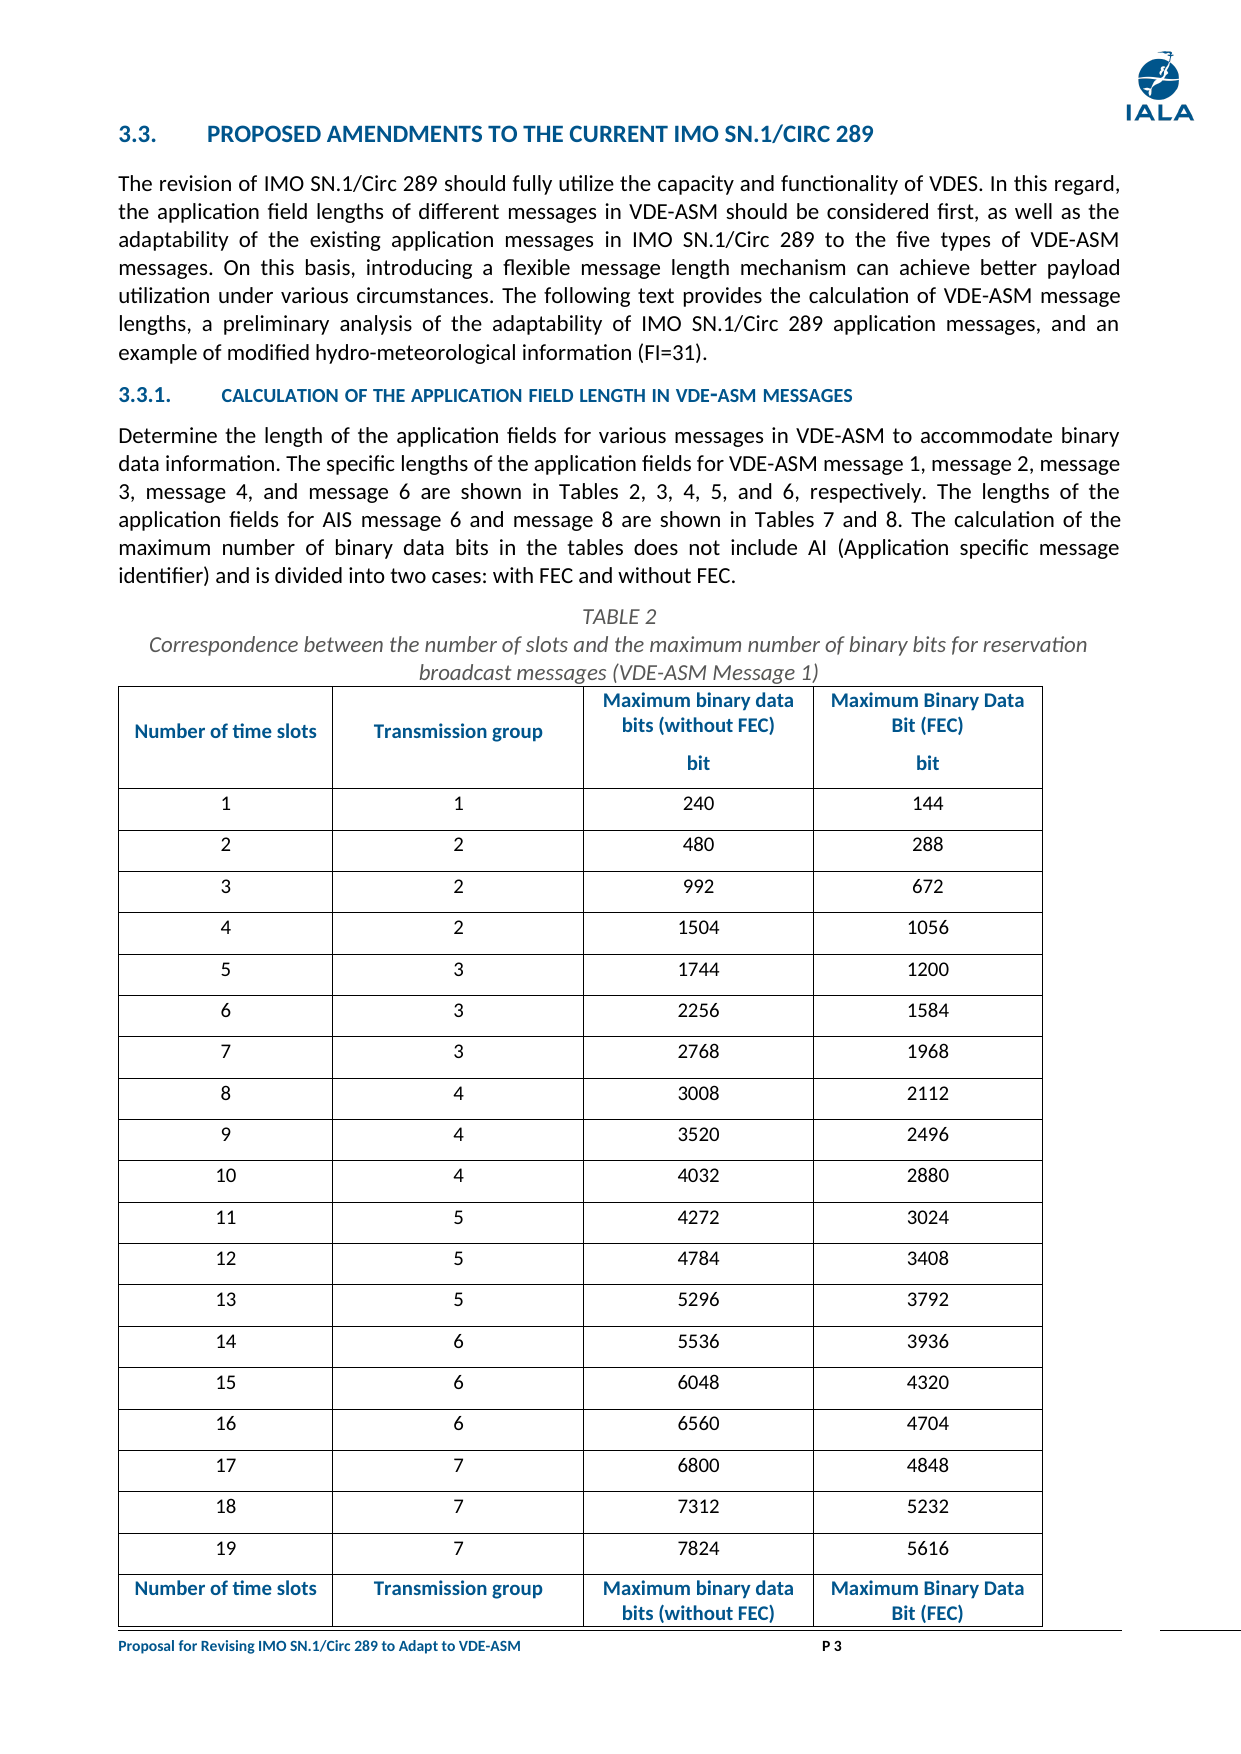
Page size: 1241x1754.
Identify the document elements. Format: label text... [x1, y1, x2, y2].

table_cell 240 [584, 789, 813, 829]
table_cell 8 [119, 1079, 332, 1119]
table_cell 6 [333, 1327, 583, 1367]
table_cell 4032 [584, 1161, 813, 1202]
table_cell 5536 [584, 1327, 813, 1367]
table_cell 6048 [584, 1368, 813, 1408]
table_header Maximum binary data bits (without FEC) bit [584, 687, 813, 788]
subtitle Proposed amendments to the current IMO SN.1/Circ 289 [118, 118, 1122, 149]
table_cell 2256 [584, 996, 813, 1036]
text Determine the length of the application fields for various messages in VDE-ASM to accommodate binary data information. The specific lengths of the application fields for VDE-ASM message 1, message 2, message 3, message 4, and message 6 are shown in Tables 2, 3, 4, 5, and 6, respectively. The lengths of the application fields for AIS message 6 and message 8 are shown in Tables 7 and 8. The calculation of the maximum number of binary data bits in the tables does not include AI (Application specific message identifier) and is divided into two cases: with FEC and without FEC. [118, 421, 1122, 589]
table_cell 2112 [814, 1079, 1042, 1119]
table_cell 5296 [584, 1285, 813, 1326]
table_cell 6800 [584, 1451, 813, 1491]
table_cell 1 [119, 789, 332, 829]
table_cell 2 [119, 831, 332, 871]
table_cell 5 [119, 955, 332, 995]
table_cell 5232 [814, 1492, 1042, 1532]
table_cell Transmission group [333, 1575, 583, 1626]
table_cell 10 [119, 1161, 332, 1202]
table_cell 14 [119, 1327, 332, 1367]
table_cell 1 [333, 789, 583, 829]
table_cell 3 [333, 1037, 583, 1078]
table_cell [814, 1575, 1042, 1626]
table_cell 2 [333, 913, 583, 953]
table_cell 4848 [814, 1451, 1042, 1491]
table_cell 9 [119, 1120, 332, 1160]
table_cell 4 [333, 1079, 583, 1119]
table_cell 5 [333, 1285, 583, 1326]
table_cell 6560 [584, 1410, 813, 1450]
table_cell 6 [333, 1368, 583, 1408]
table_cell 2496 [814, 1120, 1042, 1160]
table_cell 1584 [814, 996, 1042, 1036]
table_cell 144 [814, 789, 1042, 829]
table_cell 3792 [814, 1285, 1042, 1326]
table_cell 672 [814, 872, 1042, 912]
table_cell 1504 [584, 913, 813, 953]
table_cell 7 [119, 1037, 332, 1078]
table_cell 17 [119, 1451, 332, 1491]
text TABLE 2 [118, 602, 1122, 630]
table_cell 1968 [814, 1037, 1042, 1078]
table_cell 2768 [584, 1037, 813, 1078]
table_cell 4 [333, 1161, 583, 1202]
table_cell 4 [119, 913, 332, 953]
table_cell 6 [119, 996, 332, 1036]
table_cell 18 [119, 1492, 332, 1532]
table_cell 15 [119, 1368, 332, 1408]
table_cell 1744 [584, 955, 813, 995]
table_cell 288 [814, 831, 1042, 871]
table_cell 2880 [814, 1161, 1042, 1202]
table_cell 6 [333, 1410, 583, 1450]
text Correspondence between the number of slots and the maximum number of binary bits for reservation broadcast messages (VDE-ASM Message 1) [118, 630, 1122, 686]
table_cell 3024 [814, 1203, 1042, 1243]
table_cell 4 [333, 1120, 583, 1160]
table_cell 1056 [814, 913, 1042, 953]
text The revision of IMO SN.1/Circ 289 should fully utilize the capacity and functionality of VDES. In this regard, the application field lengths of different messages in VDE-ASM should be considered first, as well as the adaptability of the existing application messages in IMO SN.1/Circ 289 to the five types of VDE-ASM messages. On this basis, introducing a flexible message length mechanism can achieve better payload utilization under various circumstances. The following text provides the calculation of VDE-ASM message lengths, a preliminary analysis of the adaptability of IMO SN.1/Circ 289 application messages, and an example of modified hydro-meteorological information (FI=31). [118, 169, 1122, 366]
table_cell 7824 [584, 1534, 813, 1574]
table_cell 19 [119, 1534, 332, 1574]
table_cell 16 [119, 1410, 332, 1450]
table_header Number of time slots [119, 687, 332, 788]
table_header Maximum Binary Data Bit (FEC) bit [814, 687, 1042, 788]
table_cell 480 [584, 831, 813, 871]
table_cell 4784 [584, 1244, 813, 1284]
table_cell 13 [119, 1285, 332, 1326]
table_cell 5616 [814, 1534, 1042, 1574]
table_cell 3520 [584, 1120, 813, 1160]
table_cell 11 [119, 1203, 332, 1243]
table_cell 2 [333, 872, 583, 912]
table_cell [584, 1575, 813, 1626]
table_cell 3008 [584, 1079, 813, 1119]
table_cell 5 [333, 1203, 583, 1243]
table_cell 992 [584, 872, 813, 912]
table_cell 4272 [584, 1203, 813, 1243]
table_cell 2 [333, 831, 583, 871]
table_cell 4320 [814, 1368, 1042, 1408]
table_cell 7312 [584, 1492, 813, 1532]
table_header Transmission group [333, 687, 583, 788]
table_cell 4704 [814, 1410, 1042, 1450]
table_cell 3 [119, 872, 332, 912]
table_cell 3936 [814, 1327, 1042, 1367]
table_cell 7 [333, 1451, 583, 1491]
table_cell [119, 1575, 332, 1626]
table_cell 7 [333, 1492, 583, 1532]
table_cell 3 [333, 996, 583, 1036]
table_cell 3408 [814, 1244, 1042, 1284]
picture [1111, 43, 1206, 136]
table_cell 1200 [814, 955, 1042, 995]
table_cell 7 [333, 1534, 583, 1574]
table_cell 5 [333, 1244, 583, 1284]
subtitle calculation of the application field length in vde-asm messages [118, 378, 1033, 409]
table_cell 3 [333, 955, 583, 995]
table_cell 12 [119, 1244, 332, 1284]
